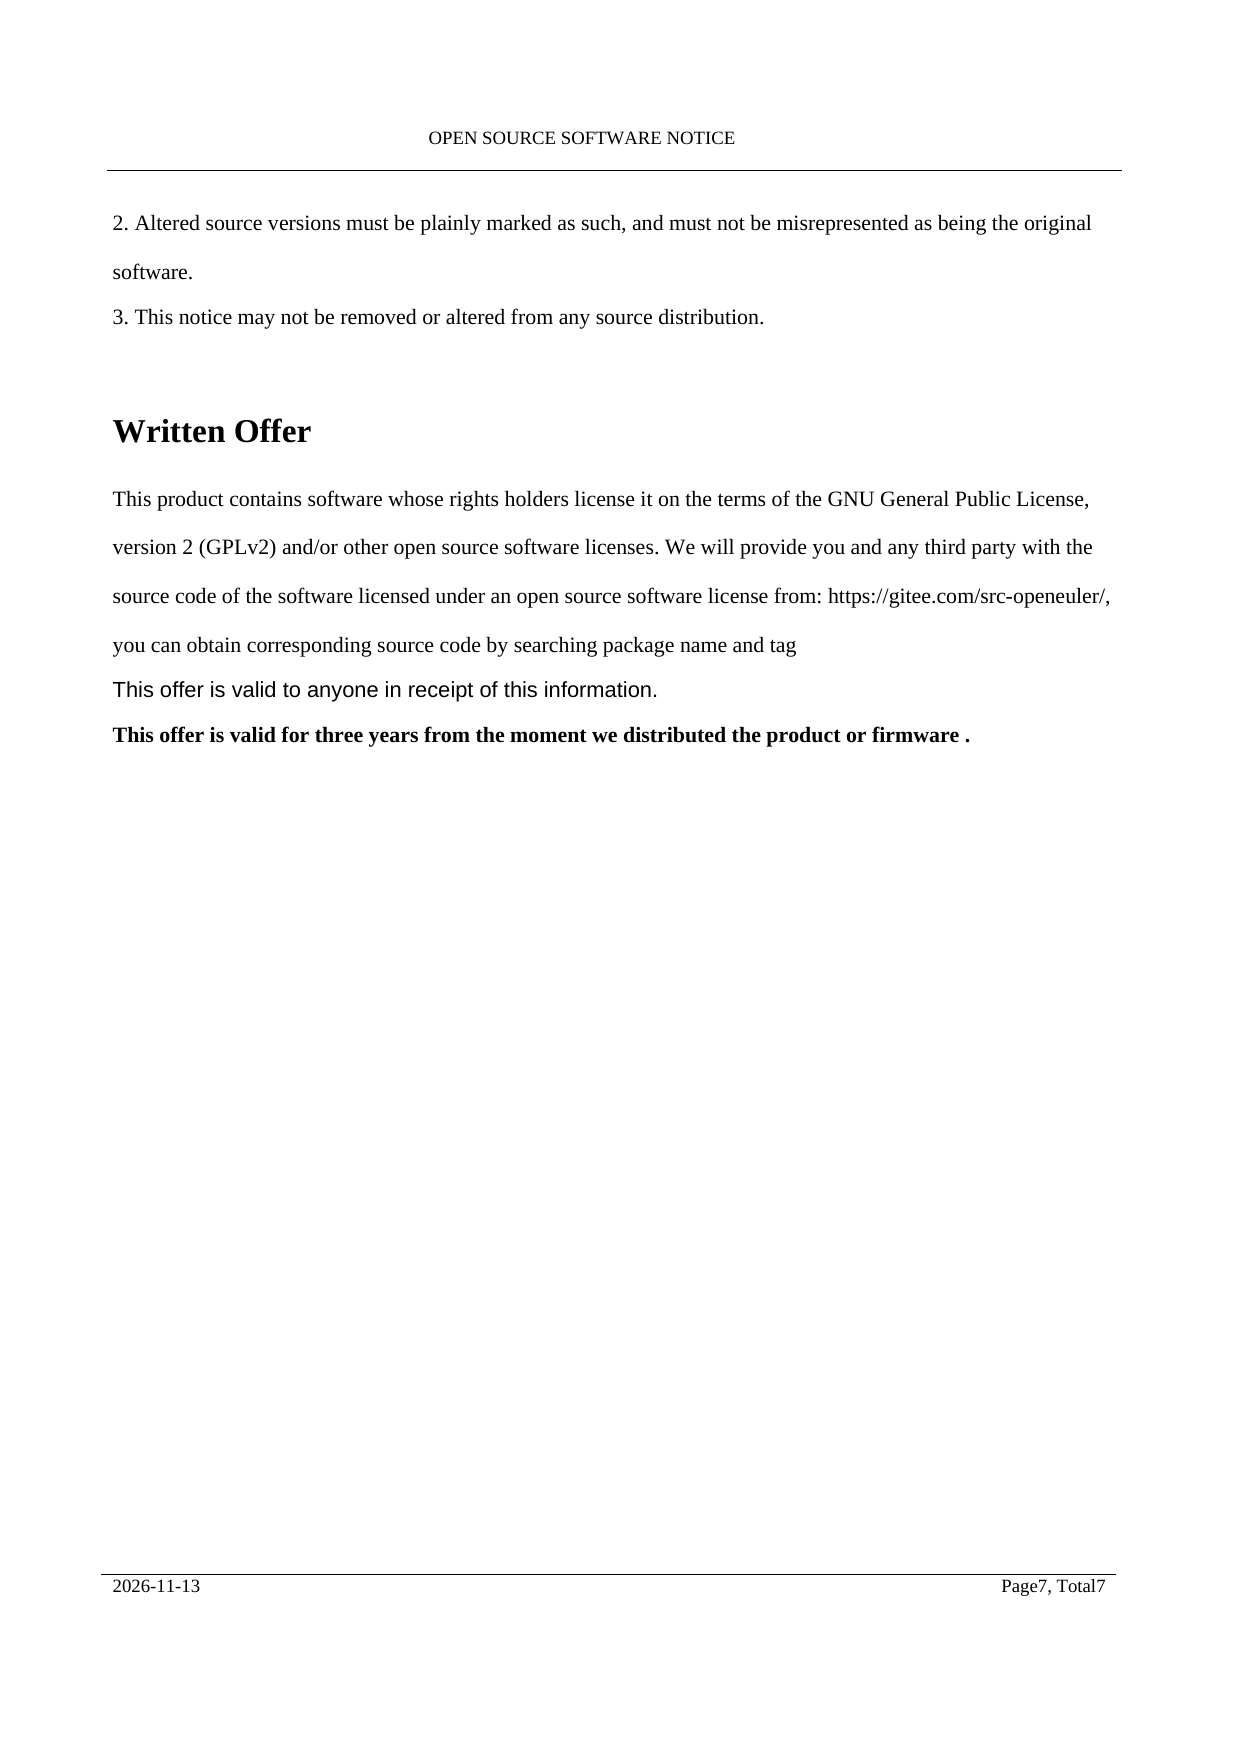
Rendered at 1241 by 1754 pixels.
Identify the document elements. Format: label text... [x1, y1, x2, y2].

text This offer is valid for three years from the moment we distributed the product or firmware . [112, 718, 1128, 751]
text 2. Altered source versions must be plainly marked as such, and must not be misrepresented as being the original software. [112, 206, 1128, 288]
text This product contains software whose rights holders license it on the terms of the GNU General Public License, version 2 (GPLv2) and/or other open source software licenses. We will provide you and any third party with the source code of the software licensed under an open source software license from: https://gitee.com/src-openeuler/, you can obtain corresponding source code by searching package name and tag [112, 482, 1128, 661]
text Written Offer [112, 398, 1128, 463]
text 3. This notice may not be removed or altered from any source distribution. [112, 300, 1128, 381]
text This offer is valid to anyone in receipt of this information. [112, 673, 1128, 706]
